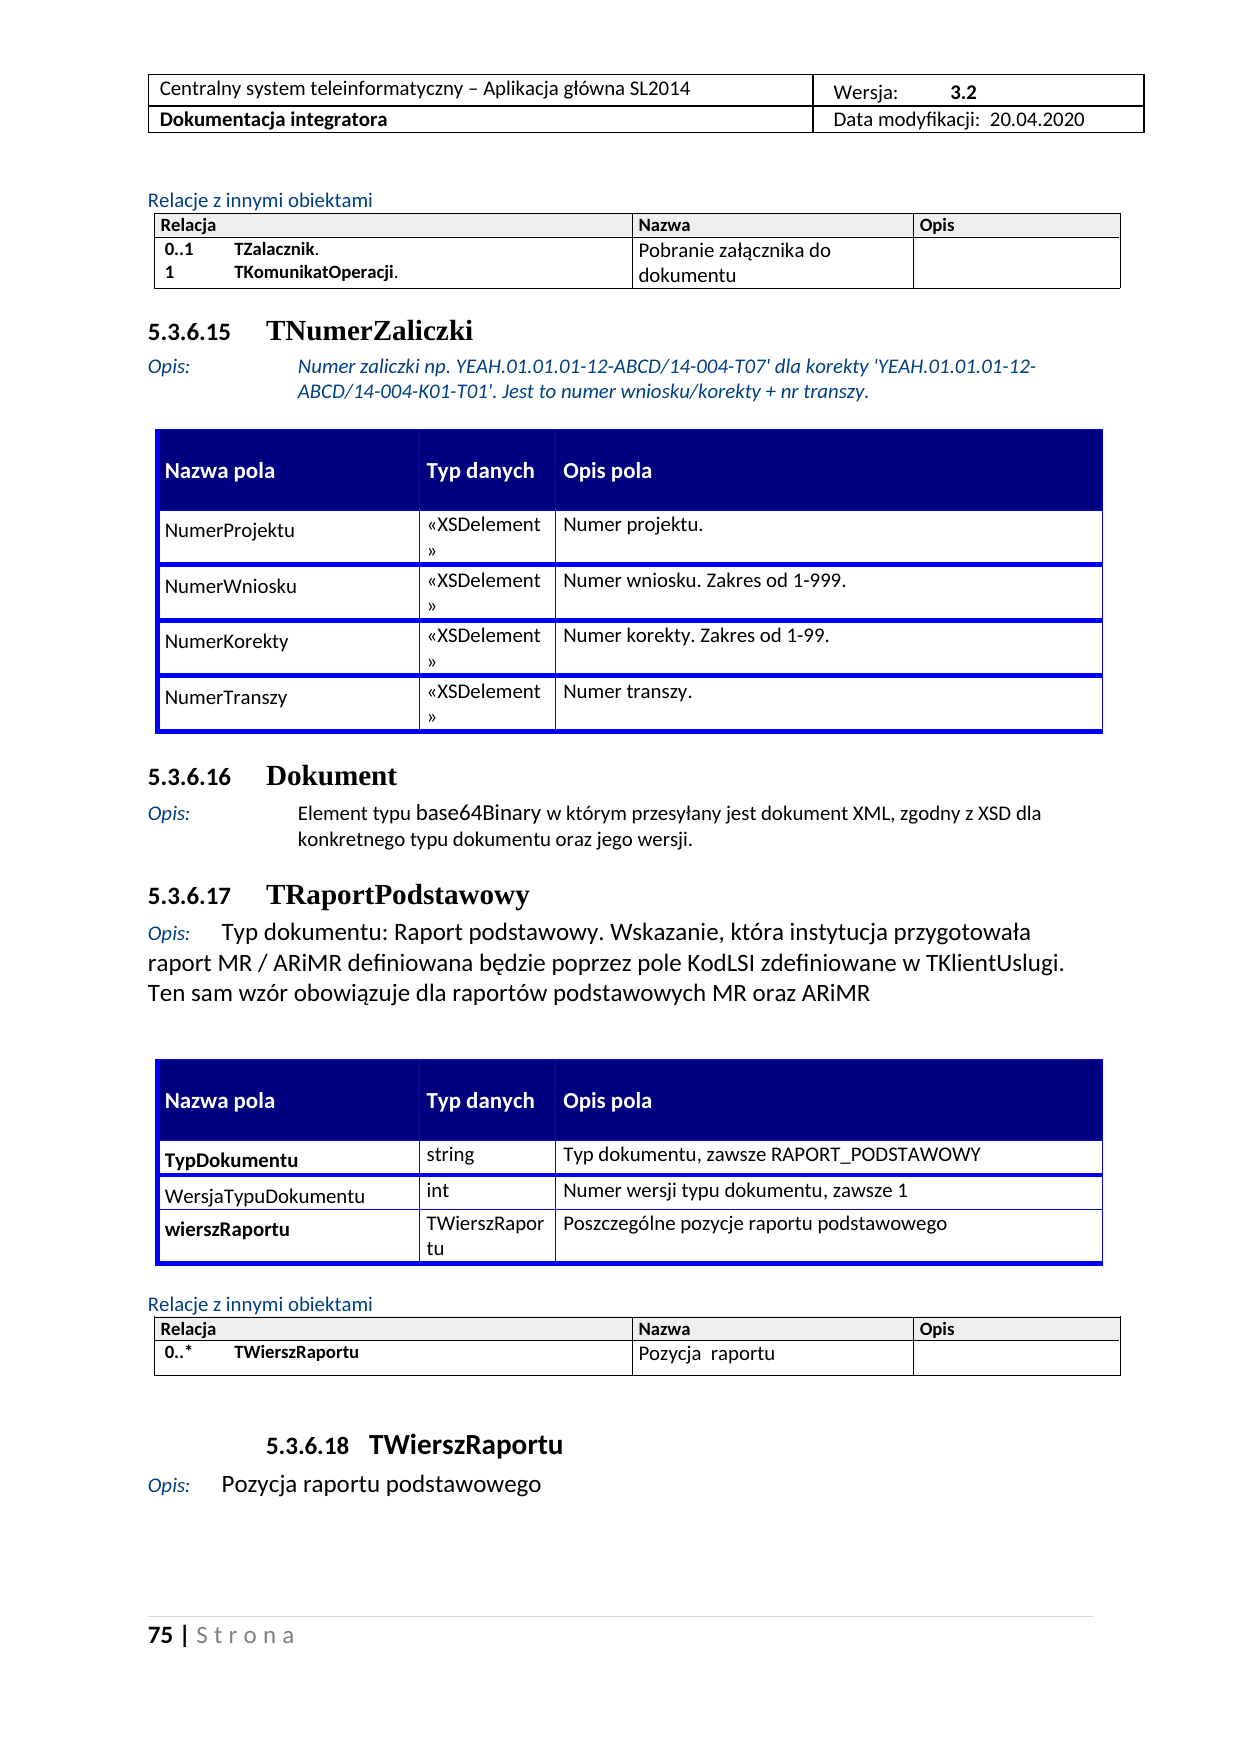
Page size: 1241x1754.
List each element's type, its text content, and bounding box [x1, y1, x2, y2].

table_cell NumerKorekty [160, 623, 419, 673]
table_header Opis [914, 1318, 1120, 1340]
table_header Nazwa pola [160, 1060, 419, 1140]
table_header Nazwa [633, 214, 913, 236]
table_header Nazwa [633, 1318, 913, 1340]
table_cell 0..1 TZalacznik. 1 TKomunikatOperacji. [155, 238, 632, 288]
table_cell NumerWniosku [160, 567, 419, 618]
table_cell «XSDelement» [420, 567, 555, 618]
table_cell [914, 1340, 1120, 1375]
table_header Nazwa pola [160, 430, 419, 510]
table_cell Numer projektu. [556, 511, 1102, 562]
text Relacje z innymi obiektami [148, 188, 1093, 213]
table_cell WersjaTypuDokumentu [160, 1177, 419, 1209]
table_cell string [420, 1141, 555, 1173]
table_cell int [420, 1177, 555, 1209]
table_cell Pozycja raportu [633, 1341, 913, 1375]
text Opis: Element typu base64Binary w którym przesyłany jest dokument XML, zgodny z XSD dla konkretnego typu dokumentu oraz jego wersji. [148, 798, 1093, 852]
table_cell Numer korekty. Zakres od 1-99. [556, 623, 1102, 673]
table_cell TypDokumentu [160, 1141, 419, 1173]
table_cell [914, 236, 1120, 288]
table_cell «XSDelement» [420, 511, 555, 562]
subtitle TRaportPodstawowy [148, 877, 1093, 910]
text Opis: Pozycja raportu podstawowego [148, 1468, 1093, 1498]
table_cell NumerProjektu [160, 511, 419, 562]
table_header Opis pola [556, 430, 1102, 510]
table_cell Typ dokumentu, zawsze RAPORT_PODSTAWOWY [556, 1141, 1102, 1173]
table_header Relacja [155, 1318, 632, 1340]
text Opis: Typ dokumentu: Raport podstawowy. Wskazanie, która instytucja przygotowała raport MR / ARiMR definiowana będzie poprzez pole KodLSI zdefiniowane w TKlientUslugi. Ten sam wzór obowiązuje dla raportów podstawowych MR oraz ARiMR [148, 917, 1093, 1008]
subtitle Dokument [148, 758, 1093, 792]
table_cell «XSDelement» [420, 678, 555, 729]
table_cell Pobranie załącznika do dokumentu [633, 238, 913, 288]
table_header Opis pola [556, 1060, 1102, 1140]
table_cell 0..* TWierszRaportu [155, 1341, 632, 1375]
text Relacje z innymi obiektami [148, 1291, 1093, 1316]
table_header Typ danych [420, 430, 555, 510]
table_cell wierszRaportu [160, 1210, 419, 1261]
subtitle TWierszRaportu [266, 1426, 1093, 1462]
table_header Opis [914, 214, 1120, 236]
table_cell Numer transzy. [556, 678, 1102, 729]
table_cell Poszczególne pozycje raportu podstawowego [556, 1210, 1102, 1261]
table_cell TWierszRaportu [420, 1210, 555, 1261]
table_cell «XSDelement» [420, 623, 555, 673]
table_cell Numer wniosku. Zakres od 1-999. [556, 567, 1102, 618]
table_header Typ danych [420, 1060, 555, 1140]
table_header Relacja [155, 214, 632, 236]
text Opis: Numer zaliczki np. YEAH.01.01.01-12-ABCD/14-004-T07' dla korekty 'YEAH.01.01.01-12-ABCD/14-004-K01-T01'. Jest to numer wniosku/korekty + nr transzy. [148, 353, 1093, 404]
subtitle TNumerZaliczki [148, 313, 1093, 347]
table_cell Numer wersji typu dokumentu, zawsze 1 [556, 1177, 1102, 1209]
table_cell NumerTranszy [160, 678, 419, 729]
